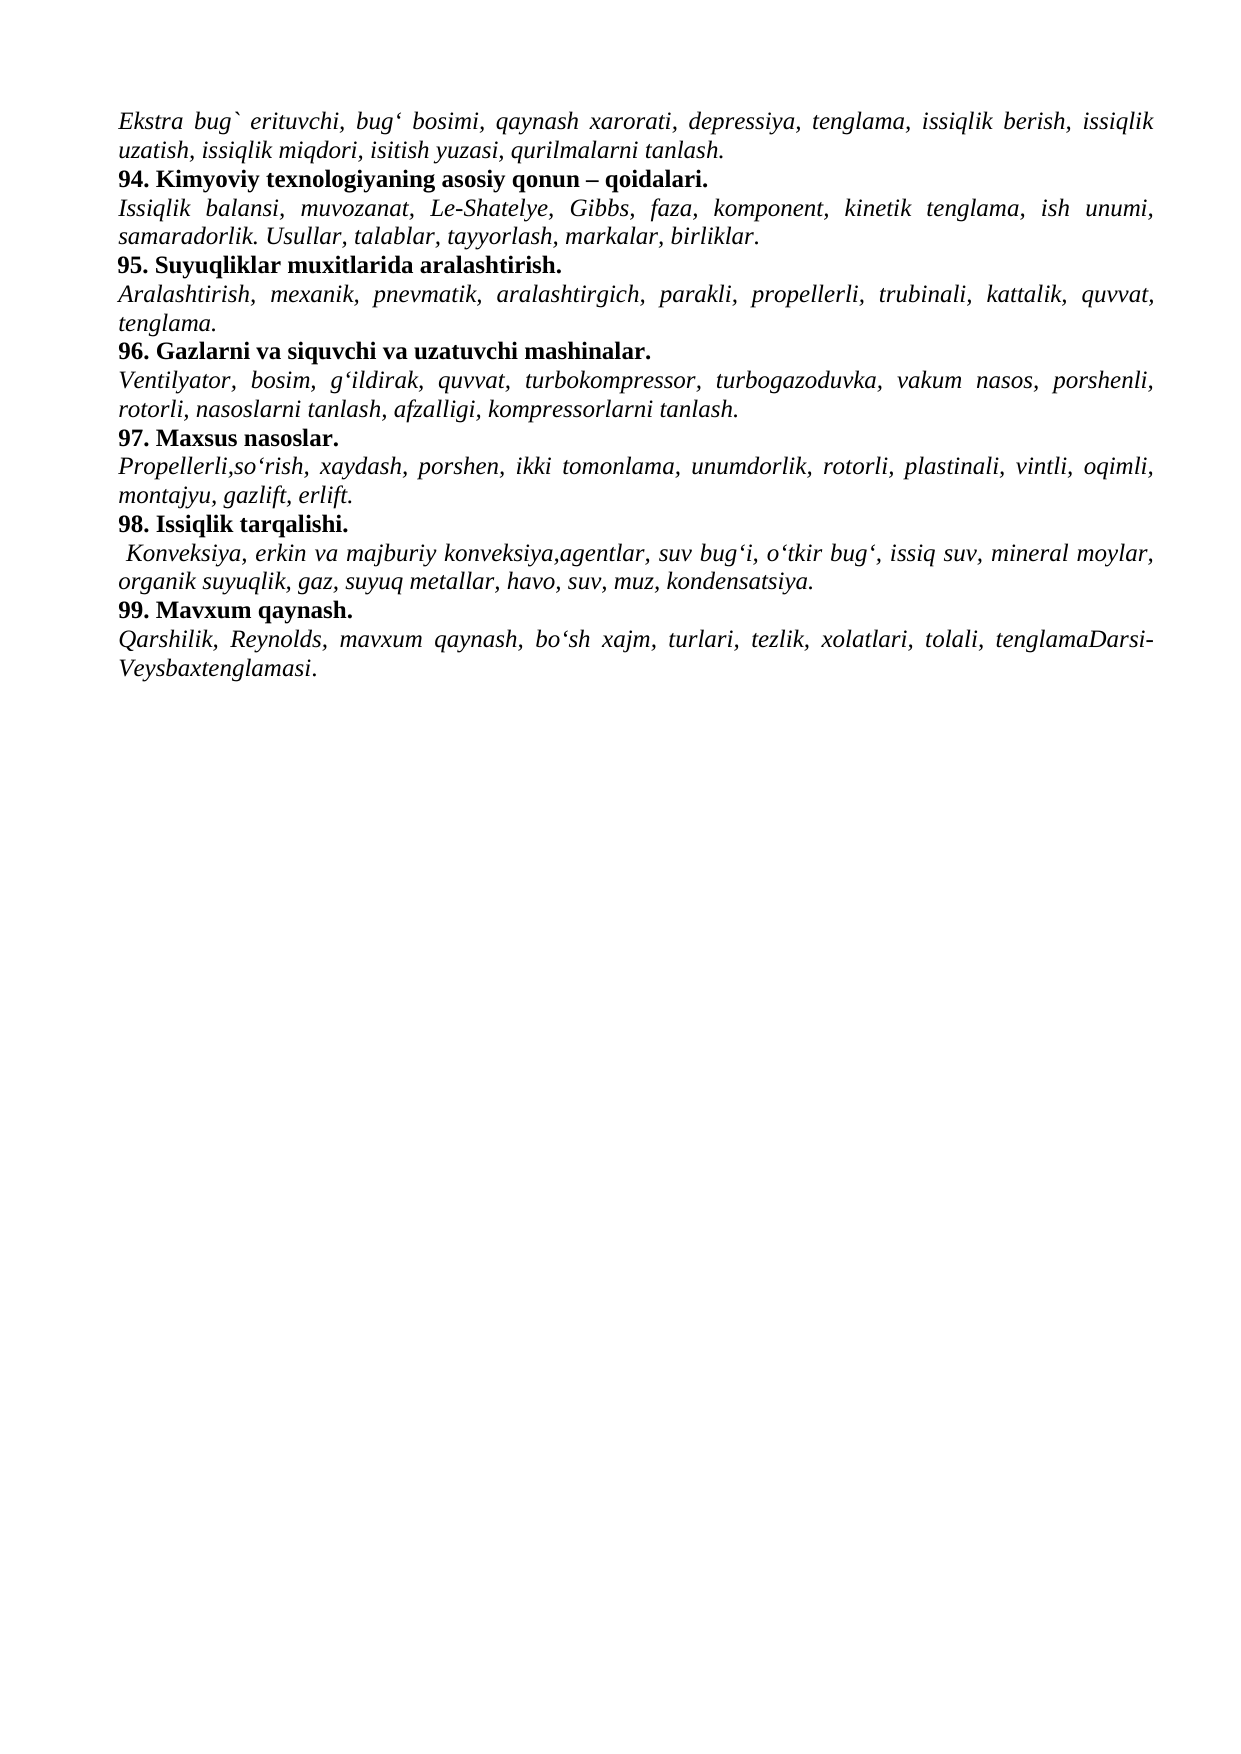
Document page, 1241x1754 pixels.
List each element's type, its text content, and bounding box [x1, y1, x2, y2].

text 97. Maxsus nasoslar. [118, 423, 1157, 451]
text 99. Mavxum qaynash. [118, 595, 1157, 624]
text 95. Suyuqliklar muxitlarida aralashtirish. [117, 250, 1157, 279]
text Issiqlik balansi, muvozanat, Le-Shatelye, Gibbs, faza, komponent, kinetik tenglama, ish unumi, samaradorlik. Usullar, talablar, tayyorlash, markalar, birliklar. [118, 193, 1157, 250]
text Konveksiya, erkin va majburiy konveksiya,agentlar, suv bug‘i, o‘tkir bug‘, issiq suv, mineral moylar, organik suyuqlik, gaz, suyuq metallar, havo, suv, muz, kondensatsiya. [118, 538, 1157, 595]
text 98. Issiqlik tarqalishi. [118, 509, 1157, 538]
text Ventilyator, bosim, g‘ildirak, quvvat, turbokompressor, turbogazoduvka, vakum nasos, porshenli, rotorli, nasoslarni tanlash, afzalligi, kompressorlarni tanlash. [118, 365, 1157, 423]
text Qarshilik, Reynolds, mavxum qaynash, bo‘sh xajm, turlari, tezlik, xolatlari, tolali, tenglamaDarsi-Veysbaxtenglamasi. [118, 624, 1157, 681]
text Aralashtirish, mexanik, pnevmatik, aralashtirgich, parakli, propellerli, trubinali, kattalik, quvvat, tenglama. [118, 279, 1157, 336]
text Propellerli,so‘rish, xaydash, porshen, ikki tomonlama, unumdorlik, rotorli, plastinali, vintli, oqimli, montajyu, gazlift, erlift. [118, 451, 1157, 509]
text 94. Kimyoviy texnologiyaning asosiy qonun – qoidalari. [118, 164, 1157, 193]
text 96. Gazlarni va siquvchi va uzatuvchi mashinalar. [118, 336, 1157, 365]
text Ekstra bug` erituvchi, bug‘ bosimi, qaynash xarorati, depressiya, tenglama, issiqlik berish, issiqlik uzatish, issiqlik miqdori, isitish yuzasi, qurilmalarni tanlash. [118, 106, 1157, 164]
